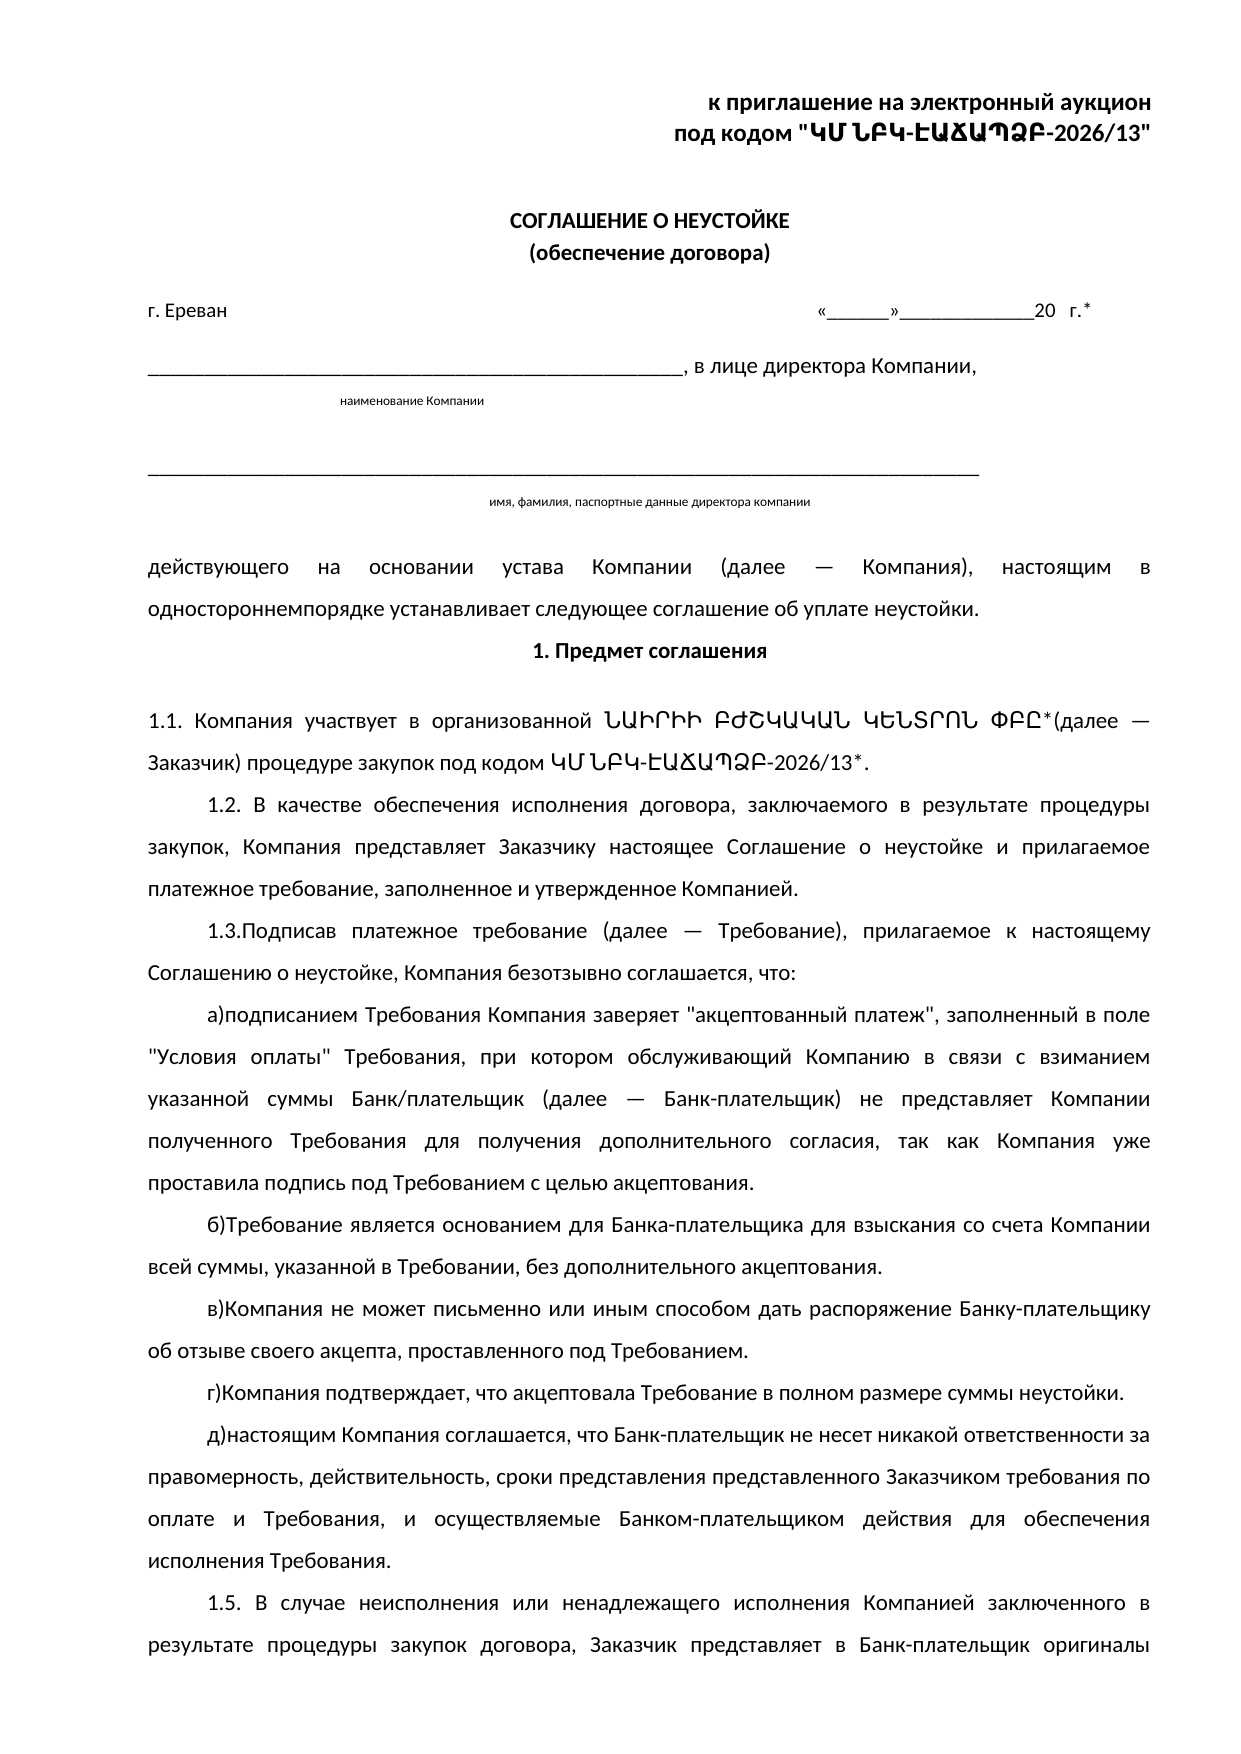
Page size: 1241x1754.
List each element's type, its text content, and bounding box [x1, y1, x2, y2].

table_header г. Ереван [136, 297, 635, 351]
table_header «______»_____________20 г.* [635, 297, 1104, 351]
text наименование Компании [340, 393, 1152, 421]
text 1.1. Компания участвует в организованной ՆԱԻՐԻԻ ԲԺՇԿԱԿԱՆ ԿԵՆՏՐՈՆ ՓԲԸ*(далее — Заказчик) процедуре закупок под кодом ԿՄ ՆԲԿ-ԷԱՃԱՊՁԲ-2026/13*. [148, 706, 1152, 776]
text имя, фамилия, паспортные данные директора компании [148, 494, 1152, 522]
text г)Компания подтверждает, что акцептовала Требование в полном размере суммы неустойки. [148, 1378, 1152, 1406]
text СОГЛАШЕНИЕ О НЕУСТОЙКЕ [148, 206, 1152, 234]
text 1.3.Подписав платежное требование (далее — Требование), прилагаемое к настоящему Соглашению о неустойке, Компания безотзывно соглашается, что: [148, 916, 1152, 986]
text д)настоящим Компания соглашается, что Банк-плательщик не несет никакой ответственности за правомерность, действительность, сроки представления представленного Заказчиком требования по оплате и Требования, и осуществляемые Банком-плательщиком действия для обеспечения исполнения Требования. [148, 1420, 1152, 1574]
text а)подписанием Требования Компания заверяет "акцептованный платеж", заполненный в поле "Условия оплаты" Требования, при котором обслуживающий Компанию в связи с взиманием указанной суммы Банк/плательщик (далее — Банк-плательщик) не представляет Компании полученного Требования для получения дополнительного согласия, так как Компания уже проставила подпись под Требованием с целью акцептования. [148, 1000, 1152, 1196]
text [148, 1588, 1152, 1658]
text в)Компания не может письменно или иным способом дать распоряжение Банку-плательщику об отзыве своего акцепта, проставленного под Требованием. [148, 1294, 1152, 1364]
text б)Требование является основанием для Банка-плательщика для взыскания со счета Компании всей суммы, указанной в Требовании, без дополнительного акцептования. [148, 1210, 1152, 1280]
text под кодом "ԿՄ ՆԲԿ-ԷԱՃԱՊՁԲ-2026/13" [148, 117, 1152, 147]
text действующего на основании устава Компании (далее — Компания), настоящим в одностороннемпорядке устанавливает следующее соглашение об уплате неустойки. [148, 552, 1152, 622]
text 1. Предмет соглашения [148, 636, 1152, 664]
text _______________________________________________, в лице директора Компании, [148, 351, 1152, 379]
text _________________________________________________________________________ [148, 452, 1152, 480]
text к приглашение на электронный аукцион [177, 86, 1152, 117]
text 1.2. В качестве обеспечения исполнения договора, заключаемого в результате процедуры закупок, Компания представляет Заказчику настоящее Соглашение о неустойке и прилагаемое платежное требование, заполненное и утвержденное Компанией. [148, 790, 1152, 902]
text (обеспечение договора) [148, 238, 1152, 266]
